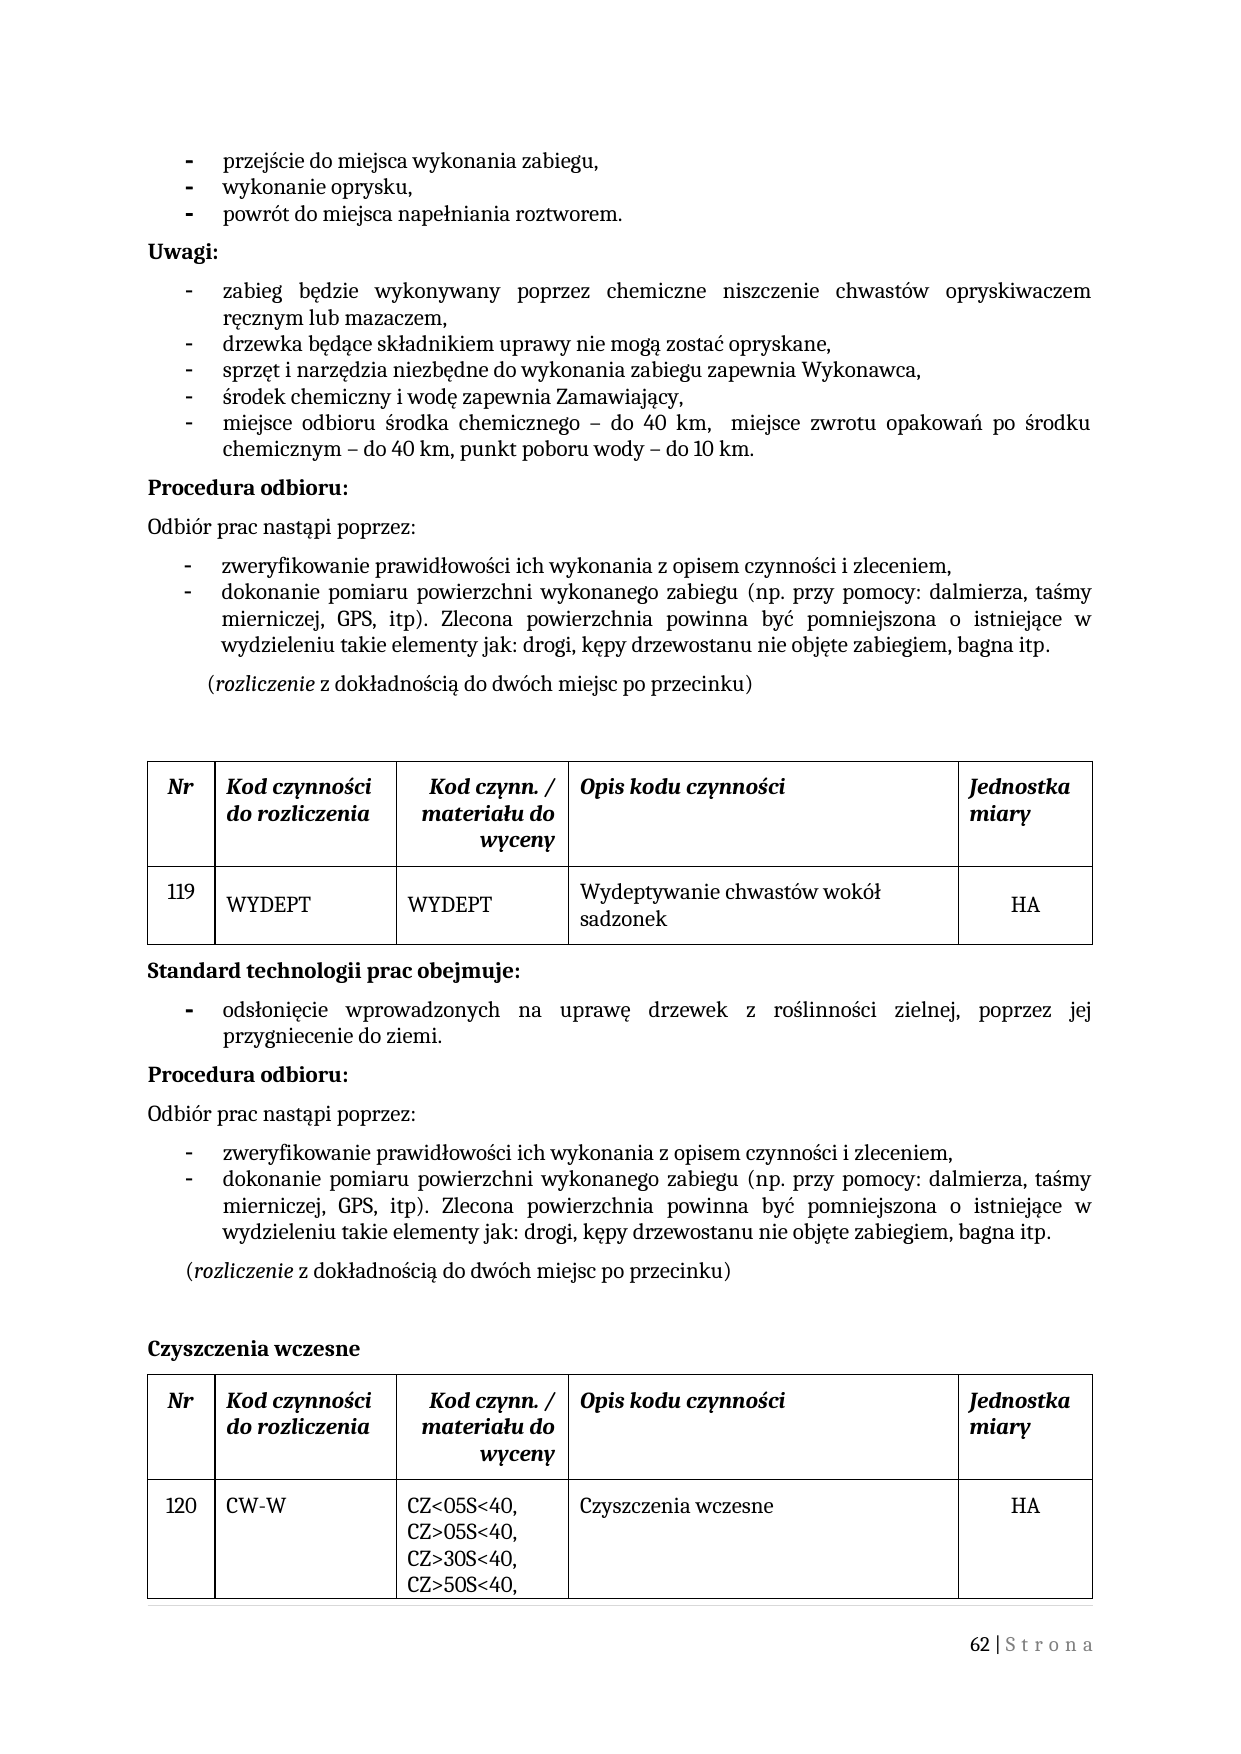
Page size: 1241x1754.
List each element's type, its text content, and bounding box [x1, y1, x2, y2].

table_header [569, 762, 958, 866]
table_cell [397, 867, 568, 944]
list sprzęt i narzędzia niezbędne do wykonania zabiegu zapewnia Wykonawca, [185, 357, 1093, 383]
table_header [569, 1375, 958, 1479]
list przejście do miejsca wykonania zabiegu, [185, 148, 1093, 174]
list środek chemiczny i wodę zapewnia Zamawiający, [185, 383, 1093, 410]
text (rozliczenie z dokładnością do dwóch miejsc po przecinku) [148, 671, 1093, 697]
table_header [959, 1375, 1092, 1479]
list zweryfikowanie prawidłowości ich wykonania z opisem czynności i zleceniem, [185, 1140, 1093, 1166]
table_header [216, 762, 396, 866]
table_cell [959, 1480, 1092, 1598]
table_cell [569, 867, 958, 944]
list wykonanie oprysku, [185, 174, 1093, 200]
text Procedura odbioru: [148, 475, 1093, 501]
text Odbiór prac nastąpi poprzez: [148, 1101, 1093, 1127]
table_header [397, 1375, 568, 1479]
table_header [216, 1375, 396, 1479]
text Uwagi: [148, 239, 1093, 266]
list odsłonięcie wprowadzonych na uprawę drzewek z roślinności zielnej, poprzez jej przygniecenie do ziemi. [185, 997, 1093, 1049]
list zabieg będzie wykonywany poprzez chemiczne niszczenie chwastów opryskiwaczem ręcznym lub mazaczem, [185, 278, 1093, 331]
list zweryfikowanie prawidłowości ich wykonania z opisem czynności i zleceniem, [184, 553, 1093, 579]
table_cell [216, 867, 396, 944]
list powrót do miejsca napełniania roztworem. [185, 200, 1093, 227]
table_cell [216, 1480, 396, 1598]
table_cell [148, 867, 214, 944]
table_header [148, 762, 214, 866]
text Standard technologii prac obejmuje: [148, 958, 1093, 984]
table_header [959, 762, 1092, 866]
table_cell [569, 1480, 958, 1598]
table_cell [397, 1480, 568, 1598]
text (rozliczenie z dokładnością do dwóch miejsc po przecinku) [148, 1258, 1093, 1284]
list dokonanie pomiaru powierzchni wykonanego zabiegu (np. przy pomocy: dalmierza, taśmy mierniczej, GPS, itp). Zlecona powierzchnia powinna być pomniejszona o istniejące w wydzieleniu takie elementy jak: drogi, kępy drzewostanu nie objęte zabiegiem, bagna itp. [184, 579, 1093, 658]
text Czyszczenia wczesne [148, 1335, 1093, 1362]
list miejsce odbioru środka chemicznego – do 40 km, miejsce zwrotu opakowań po środku chemicznym – do 40 km, punkt poboru wody – do 10 km. [185, 410, 1093, 462]
text Odbiór prac nastąpi poprzez: [148, 514, 1093, 540]
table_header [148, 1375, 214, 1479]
list dokonanie pomiaru powierzchni wykonanego zabiegu (np. przy pomocy: dalmierza, taśmy mierniczej, GPS, itp). Zlecona powierzchnia powinna być pomniejszona o istniejące w wydzieleniu takie elementy jak: drogi, kępy drzewostanu nie objęte zabiegiem, bagna itp. [185, 1166, 1093, 1245]
text Procedura odbioru: [148, 1062, 1093, 1088]
list drzewka będące składnikiem uprawy nie mogą zostać opryskane, [185, 331, 1093, 357]
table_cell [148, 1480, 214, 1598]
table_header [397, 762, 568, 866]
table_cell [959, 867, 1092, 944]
